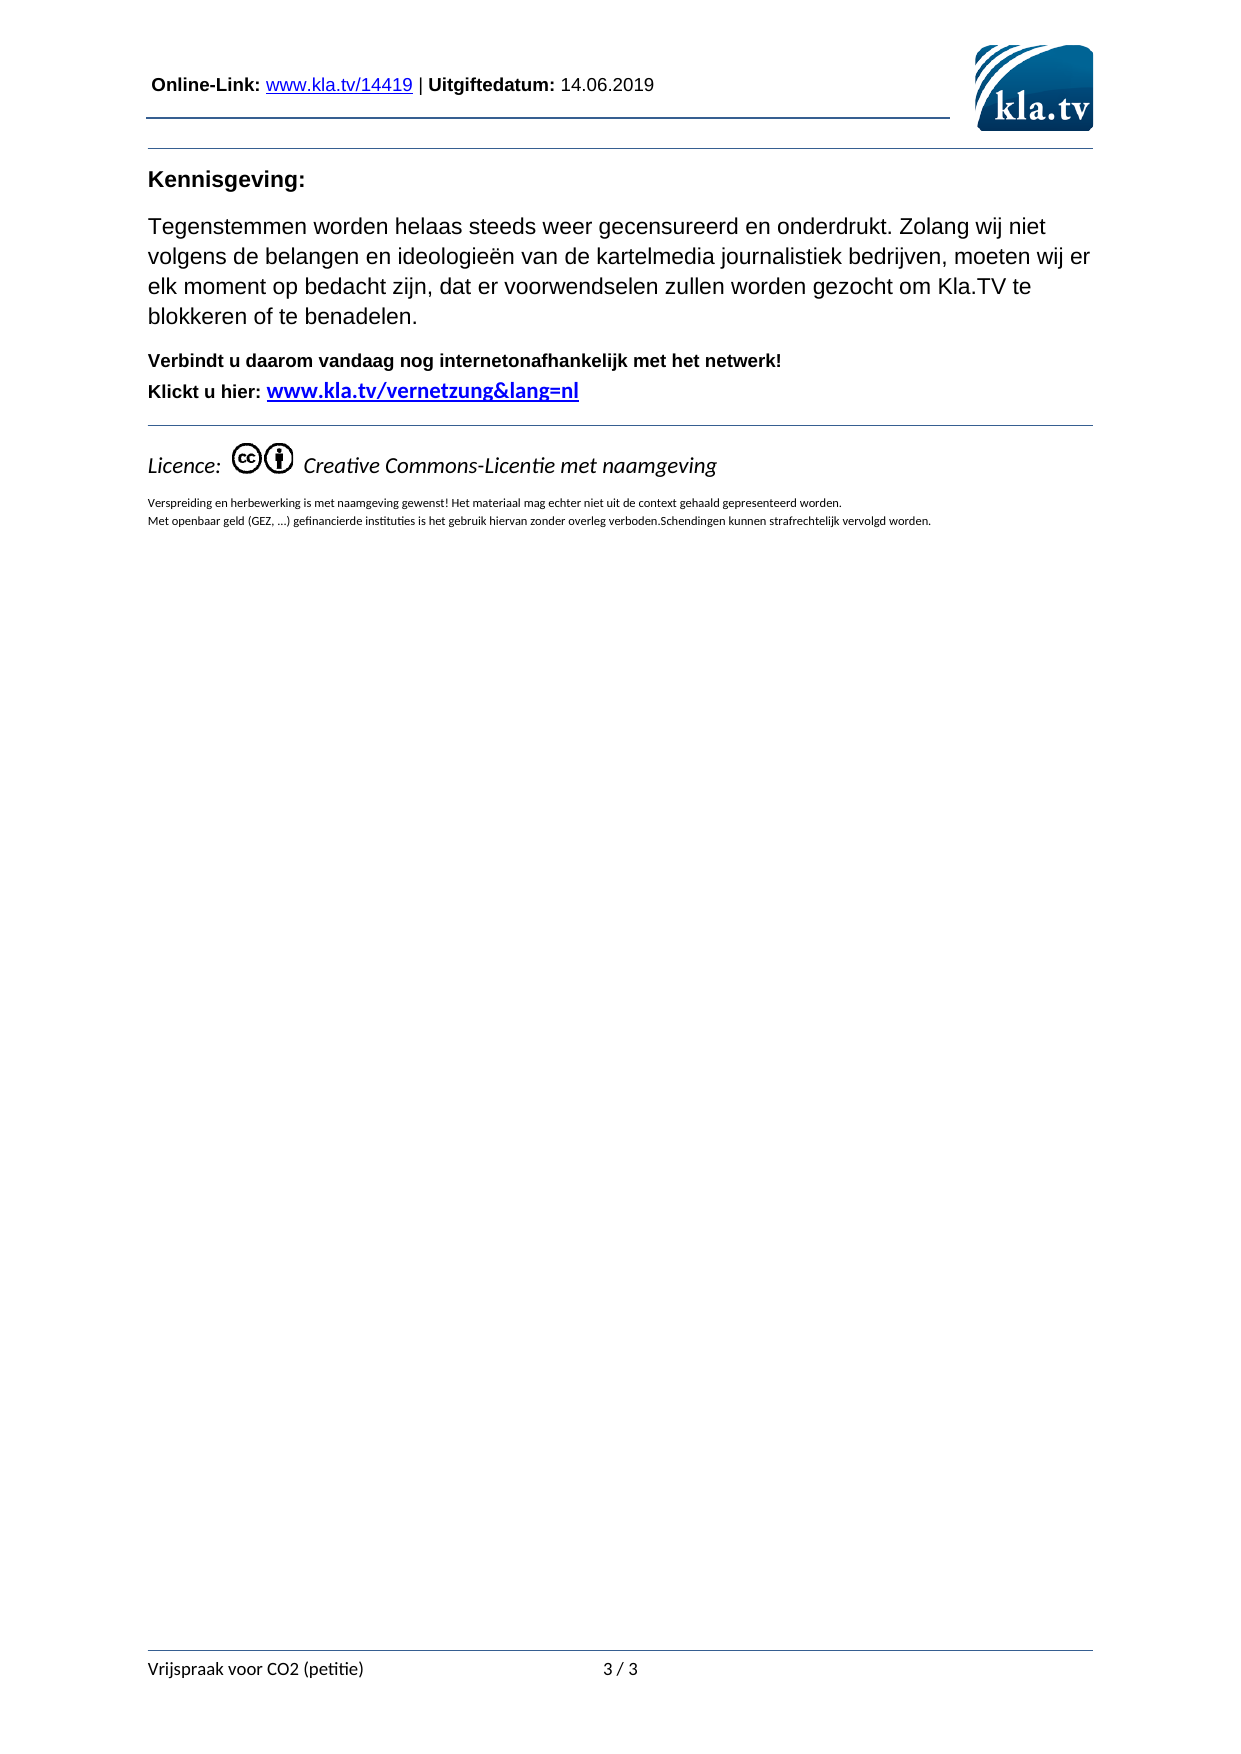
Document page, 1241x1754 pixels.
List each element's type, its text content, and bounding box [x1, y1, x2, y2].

text Kennisgeving: [148, 149, 1093, 192]
text Licence: Creative Commons-Licentie met naamgeving [148, 426, 1093, 479]
text Verbindt u daarom vandaag nog internetonafhankelijk met het netwerk! Klickt u hier: www.kla.tv/vernetzung&lang=nl [148, 350, 1093, 404]
text Tegenstemmen worden helaas steeds weer gecensureerd en onderdrukt. Zolang wij niet volgens de belangen en ideologieën van de kartelmedia journalistiek bedrijven, moeten wij er elk moment op bedacht zijn, dat er voorwendselen zullen worden gezocht om Kla.TV te blokkeren of te benadelen. [148, 213, 1093, 330]
text Verspreiding en herbewerking is met naamgeving gewenst! Het materiaal mag echter niet uit de context gehaald gepresenteerd worden. Met openbaar geld (GEZ, ...) gefinancierde instituties is het gebruik hiervan zonder overleg verboden.Schendingen kunnen strafrechtelijk vervolgd worden. [148, 496, 1093, 528]
